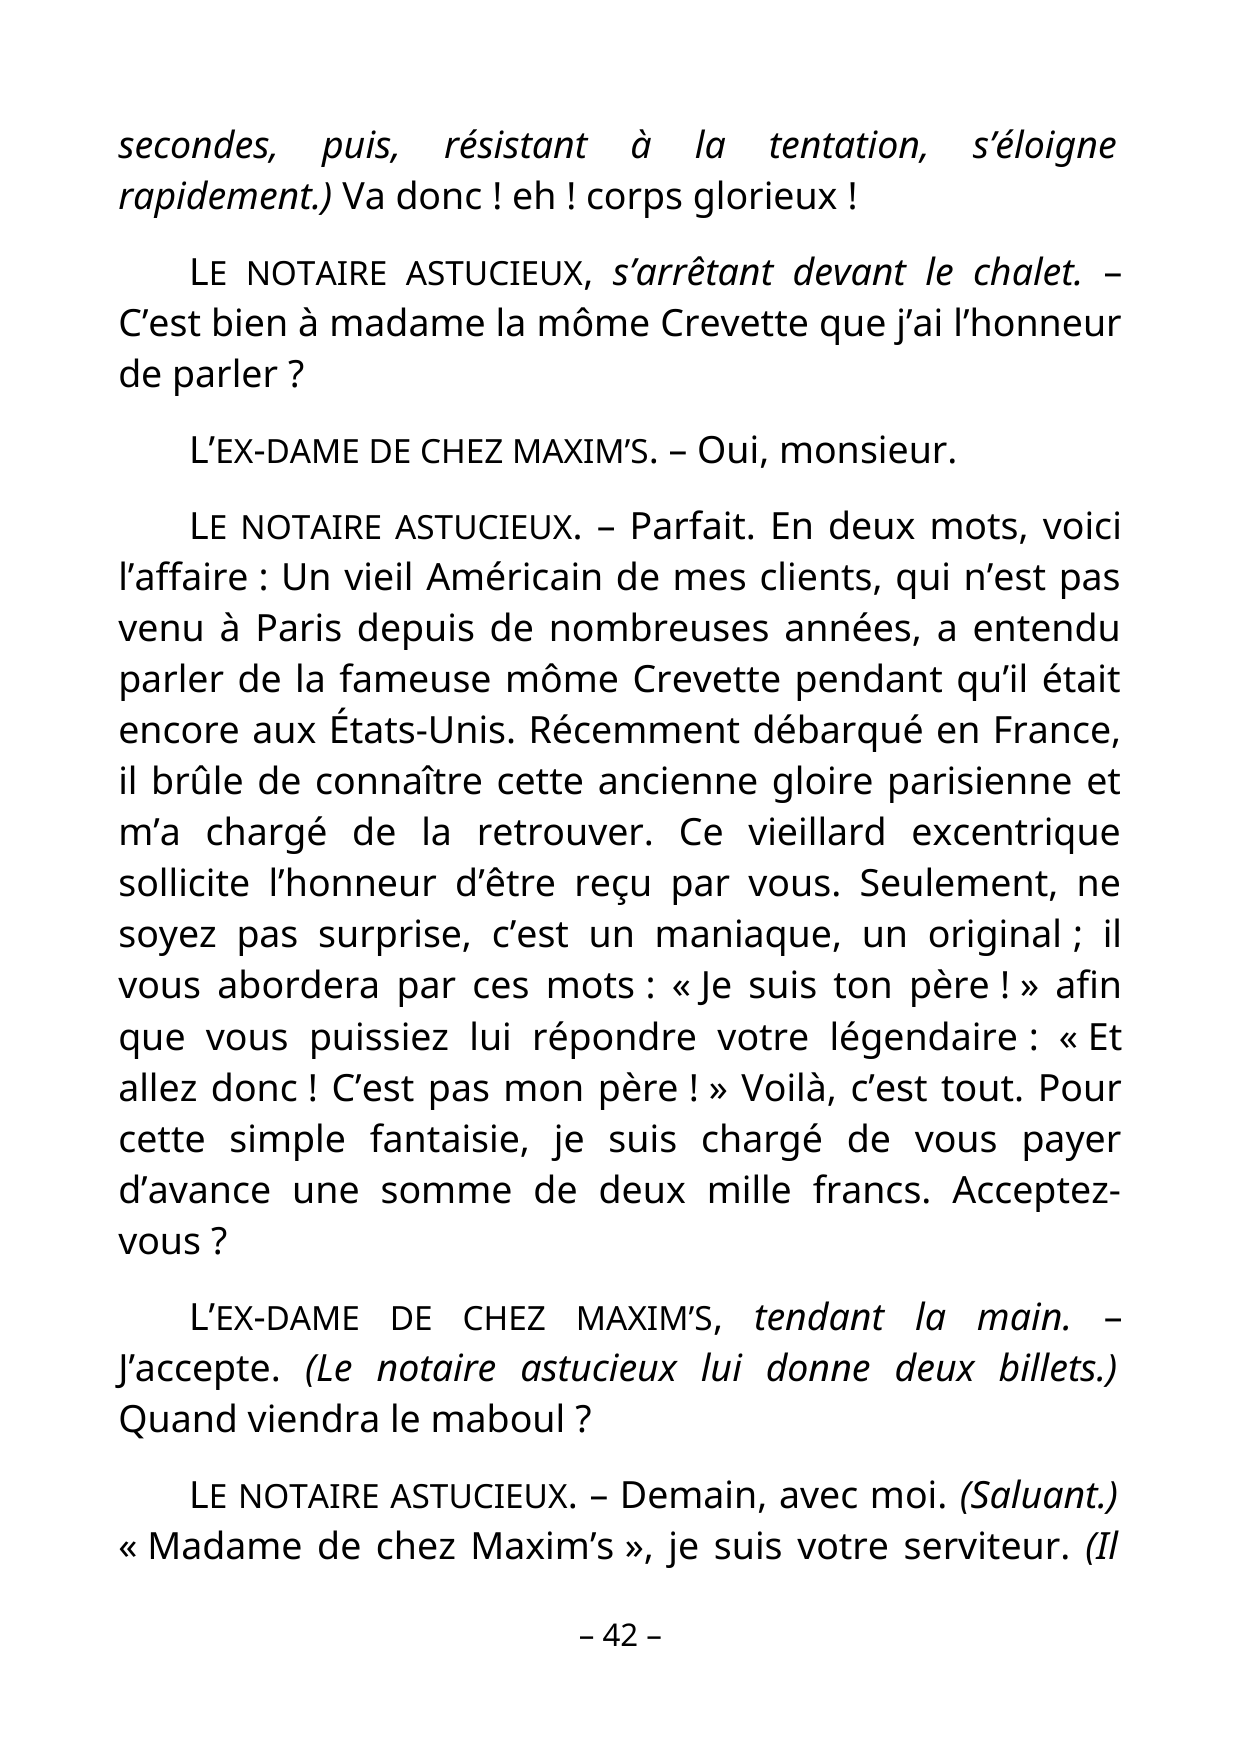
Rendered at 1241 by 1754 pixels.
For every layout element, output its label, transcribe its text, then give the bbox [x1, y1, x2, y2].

text L’EX-DAME DE CHEZ MAXIM’S. – Oui, monsieur. [118, 423, 1122, 474]
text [118, 118, 1122, 220]
text L’EX-DAME DE CHEZ MAXIM’S, tendant la main. – J’accepte. (Le notaire astucieux lui donne deux billets.) Quand viendra le maboul ? [118, 1290, 1122, 1443]
text LE NOTAIRE ASTUCIEUX, s’arrêtant devant le chalet. – C’est bien à madame la môme Crevette que j’ai l’honneur de parler ? [118, 245, 1122, 398]
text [118, 1468, 1122, 1570]
text LE NOTAIRE ASTUCIEUX. – Parfait. En deux mots, voici l’affaire : Un vieil Américain de mes clients, qui n’est pas venu à Paris depuis de nombreuses années, a entendu parler de la fameuse môme Crevette pendant qu’il était encore aux États-Unis. Récemment débarqué en France, il brûle de connaître cette ancienne gloire parisienne et m’a chargé de la retrouver. Ce vieillard excentrique sollicite l’honneur d’être reçu par vous. Seulement, ne soyez pas surprise, c’est un maniaque, un original ; il vous abordera par ces mots : « Je suis ton père ! » afin que vous puissiez lui répondre votre légendaire : « Et allez donc ! C’est pas mon père ! » Voilà, c’est tout. Pour cette simple fantaisie, je suis chargé de vous payer d’avance une somme de deux mille francs. Acceptez-vous ? [118, 499, 1122, 1265]
